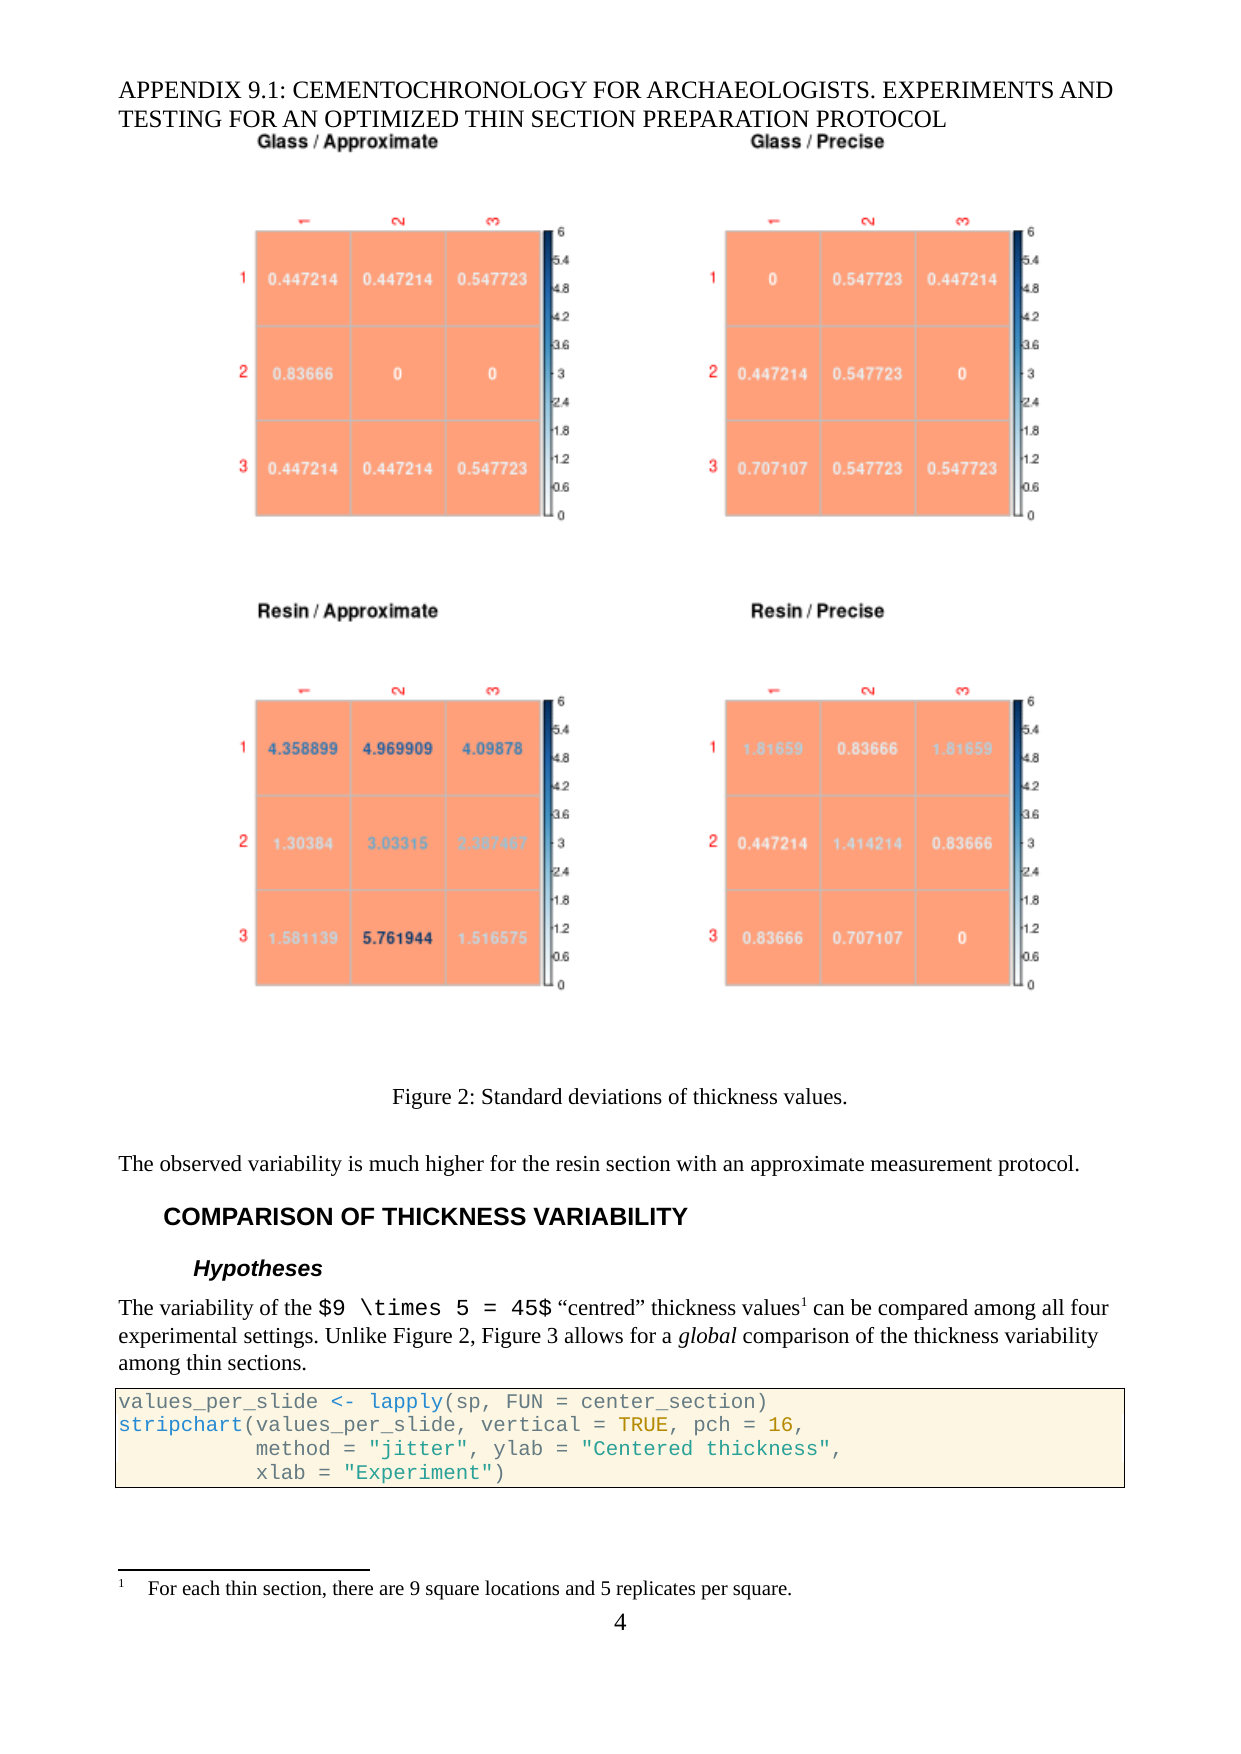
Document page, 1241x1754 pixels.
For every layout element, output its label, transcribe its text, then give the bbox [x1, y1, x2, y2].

text values_per_slide <- lapply(sp, FUN = center_section) [116, 1389, 1124, 1414]
subtitle COMPARISON OF THICKNESS VARIABILITY [163, 1202, 1122, 1230]
text stripchart(values_per_slide, vertical = TRUE, pch = 16, [118, 1414, 1122, 1438]
text xlab = "Experiment") [116, 1459, 1124, 1487]
text Figure 2: Standard deviations of thickness values. [118, 1083, 1122, 1109]
subtitle Hypotheses [193, 1255, 1122, 1282]
picture [187, 132, 1053, 1071]
text method = "jitter", ylab = "Centered thickness", [118, 1438, 1122, 1459]
text The variability of the $9 \times 5 = 45$ “centred” thickness values can be compared among all four experimental settings. Unlike Figure 2, Figure 3 allows for a global comparison of the thickness variability among thin sections. [118, 1294, 1122, 1375]
text The observed variability is much higher for the resin section with an approximate measurement protocol. [118, 1150, 1122, 1177]
